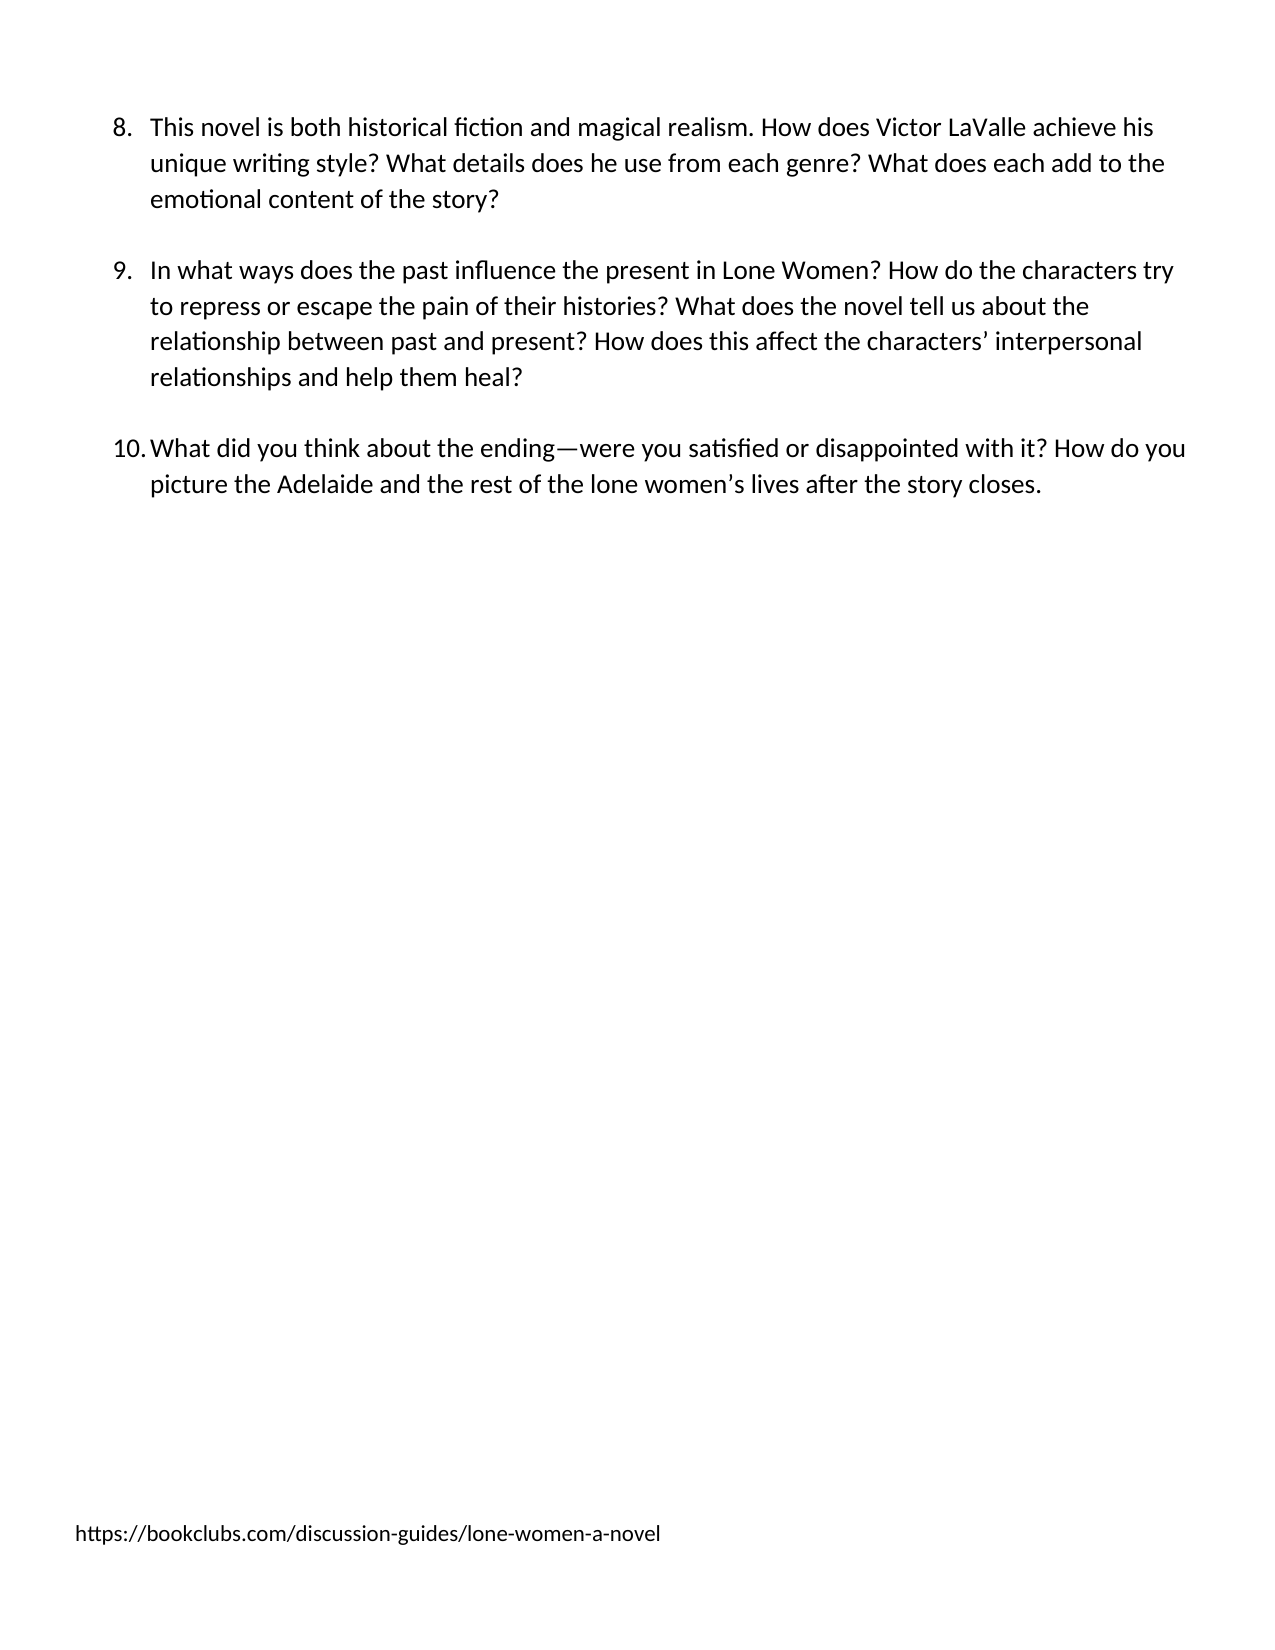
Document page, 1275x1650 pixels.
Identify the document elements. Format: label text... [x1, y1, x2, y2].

list In what ways does the past influence the present in Lone Women? How do the characters try to repress or escape the pain of their histories? What does the novel tell us about the relationship between past and present? How does this affect the characters’ interpersonal relationships and help them heal? [112, 253, 1200, 393]
list What did you think about the ending—were you satisfied or disappointed with it? How do you picture the Adelaide and the rest of the lone women’s lives after the story closes. [112, 431, 1200, 500]
list This novel is both historical fiction and magical realism. How does Victor LaValle achieve his unique writing style? What details does he use from each genre? What does each add to the emotional content of the story? [112, 111, 1200, 215]
